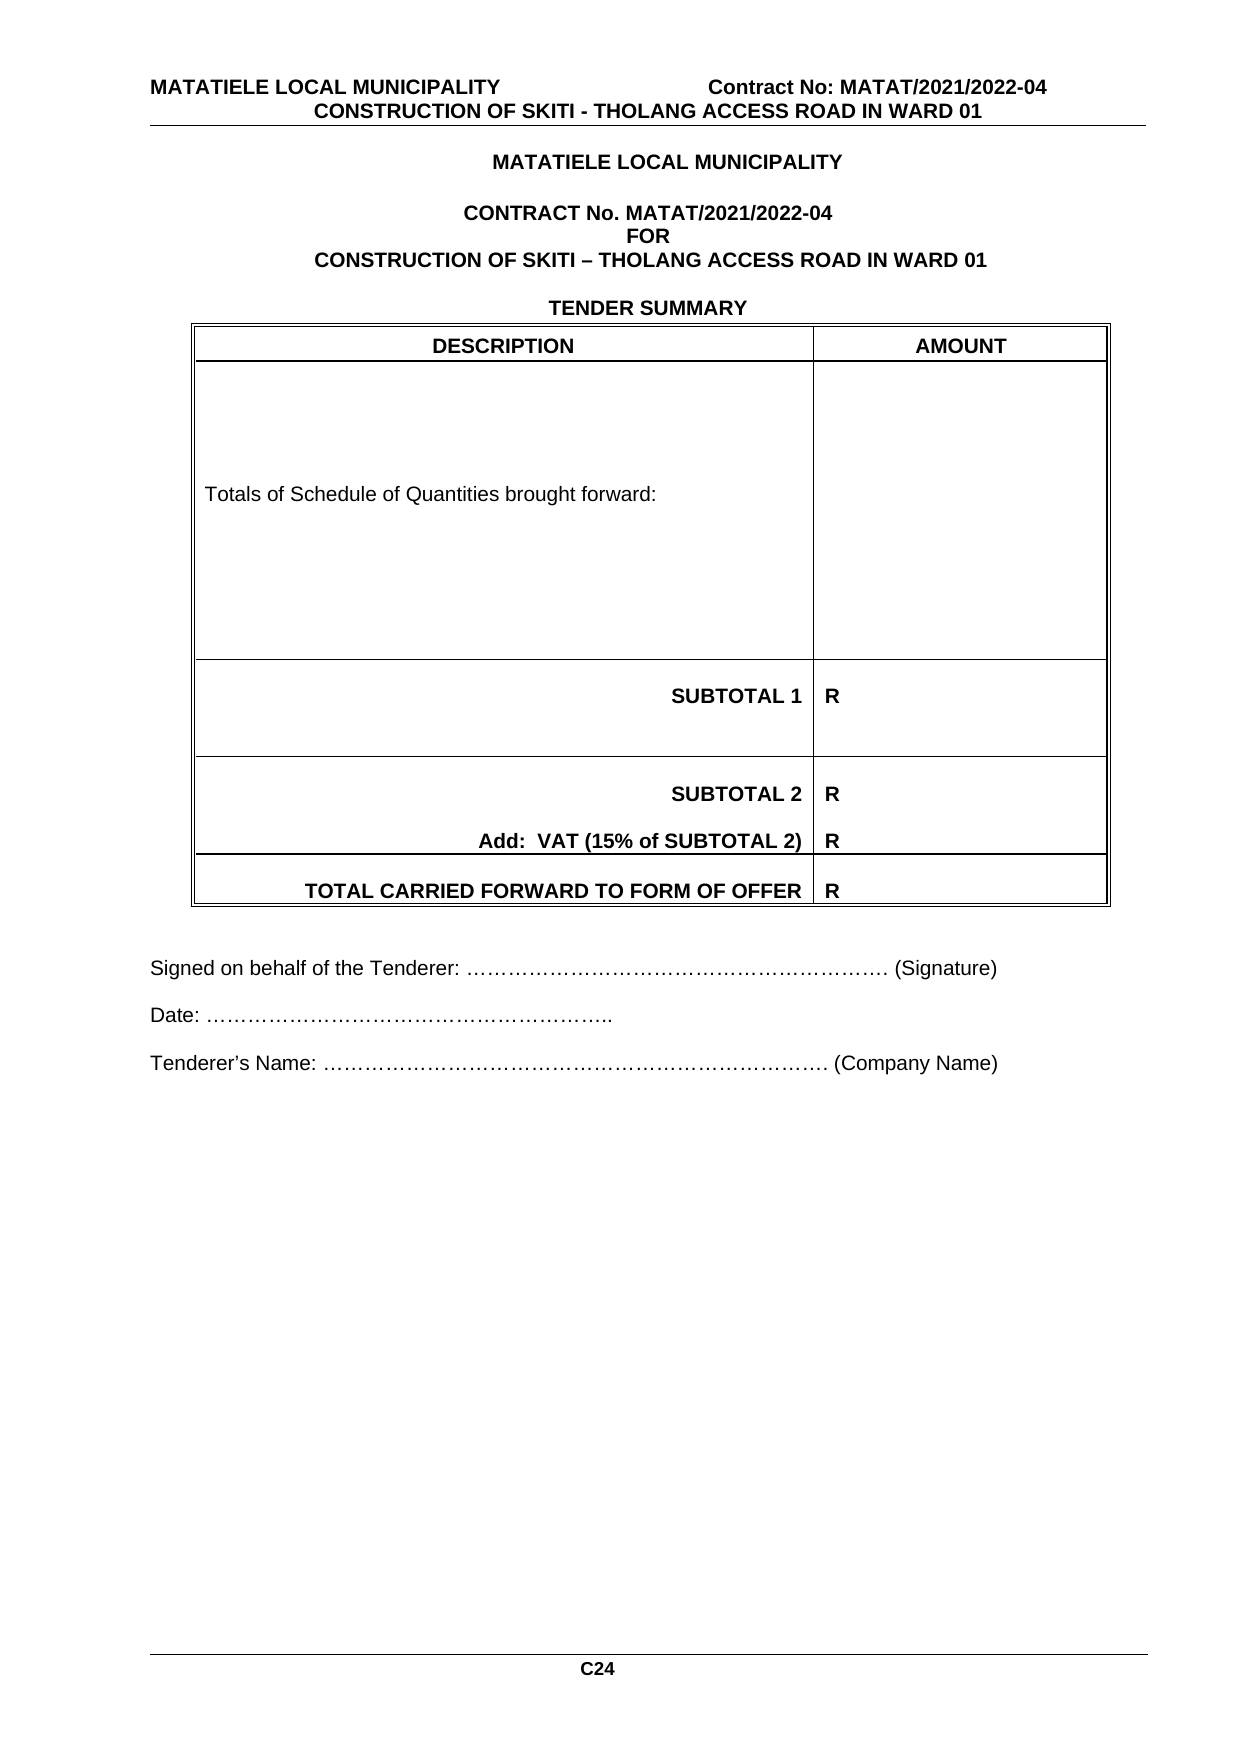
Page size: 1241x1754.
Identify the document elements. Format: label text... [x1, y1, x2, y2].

table_cell R R [814, 757, 1106, 853]
table_header DESCRIPTION [195, 327, 813, 360]
text CONTRACT No. MATAT/2021/2022-04 [150, 200, 1146, 224]
text Date: ………………………………………………….. [150, 1003, 1146, 1027]
text Tenderer’s Name: ………………………………………………………………. (Company Name) [150, 1051, 1146, 1075]
text TENDER SUMMARY [150, 296, 1146, 320]
table_cell SUBTOTAL 2 Add: VAT (15% of SUBTOTAL 2) [195, 757, 813, 853]
table_cell SUBTOTAL 1 [195, 660, 813, 756]
table_cell TOTAL CARRIED FORWARD TO FORM OF OFFER [195, 854, 813, 903]
table_header AMOUNT [814, 327, 1106, 360]
table_cell R [814, 855, 1106, 903]
text CONSTRUCTION OF SKITI – THOLANG ACCESS ROAD IN WARD 01 [150, 248, 1146, 272]
text Signed on behalf of the Tenderer: ……………………………………………………. (Signature) [150, 955, 1146, 979]
table_cell Totals of Schedule of Quantities brought forward: [195, 361, 813, 658]
text MATATIELE LOCAL MUNICIPALITY [189, 150, 1146, 174]
text FOR [150, 224, 1146, 248]
table_cell R [814, 660, 1106, 756]
table_cell [814, 362, 1106, 658]
